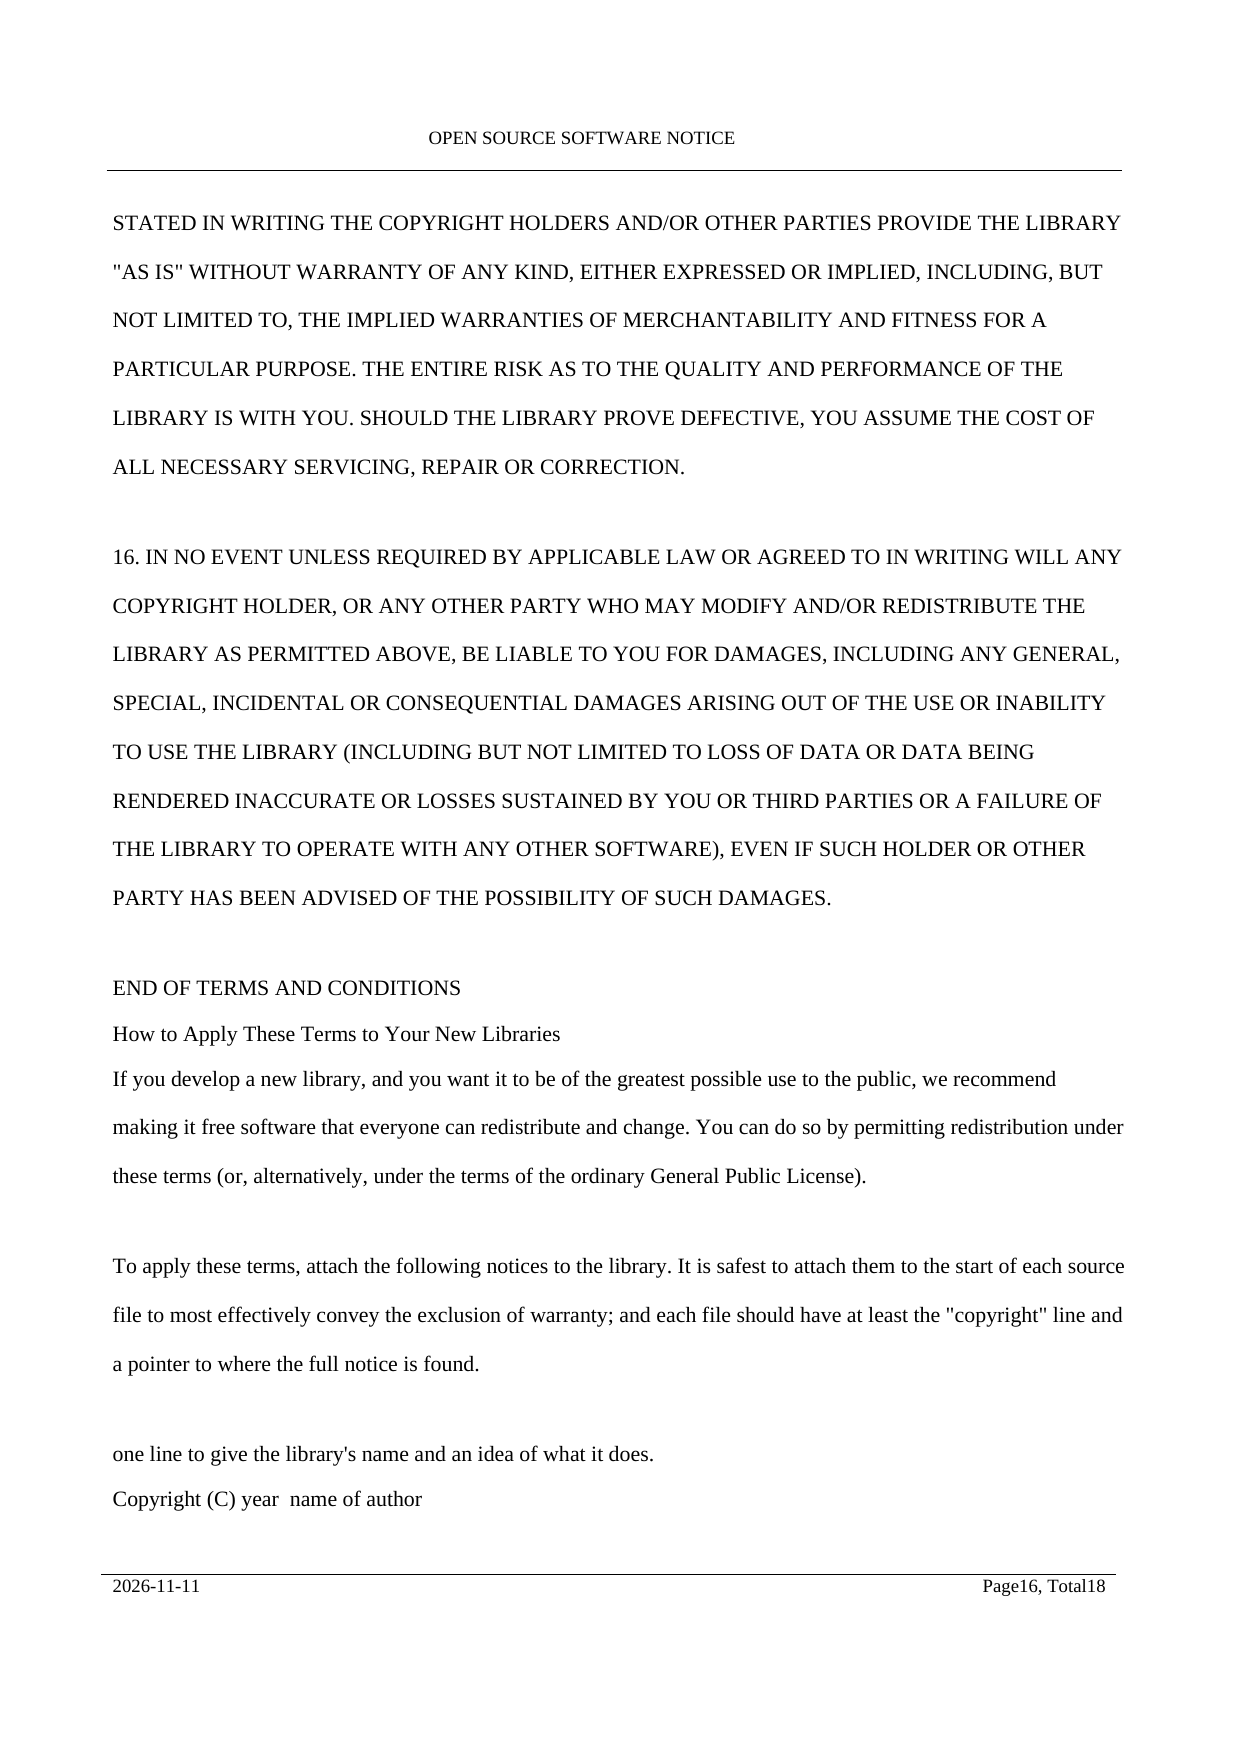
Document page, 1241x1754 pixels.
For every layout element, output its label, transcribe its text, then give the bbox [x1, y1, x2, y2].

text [112, 206, 1128, 483]
text END OF TERMS AND CONDITIONS [112, 972, 1128, 1004]
text one line to give the library's name and an idea of what it does. [112, 1437, 1128, 1470]
text To apply these terms, attach the following notices to the library. It is safest to attach them to the start of each source file to most effectively convey the exclusion of warranty; and each file should have at least the "copyright" line and a pointer to where the full notice is found. [112, 1250, 1128, 1380]
text How to Apply These Terms to Your New Libraries [112, 1017, 1128, 1049]
text 16. IN NO EVENT UNLESS REQUIRED BY APPLICABLE LAW OR AGREED TO IN WRITING WILL ANY COPYRIGHT HOLDER, OR ANY OTHER PARTY WHO MAY MODIFY AND/OR REDISTRIBUTE THE LIBRARY AS PERMITTED ABOVE, BE LIABLE TO YOU FOR DAMAGES, INCLUDING ANY GENERAL, SPECIAL, INCIDENTAL OR CONSEQUENTIAL DAMAGES ARISING OUT OF THE USE OR INABILITY TO USE THE LIBRARY (INCLUDING BUT NOT LIMITED TO LOSS OF DATA OR DATA BEING RENDERED INACCURATE OR LOSSES SUSTAINED BY YOU OR THIRD PARTIES OR A FAILURE OF THE LIBRARY TO OPERATE WITH ANY OTHER SOFTWARE), EVEN IF SUCH HOLDER OR OTHER PARTY HAS BEEN ADVISED OF THE POSSIBILITY OF SUCH DAMAGES. [112, 540, 1128, 914]
text If you develop a new library, and you want it to be of the greatest possible use to the public, we recommend making it free software that everyone can redistribute and change. You can do so by permitting redistribution under these terms (or, alternatively, under the terms of the ordinary General Public License). [112, 1062, 1128, 1192]
text Copyright (C) year name of author [112, 1482, 1128, 1515]
